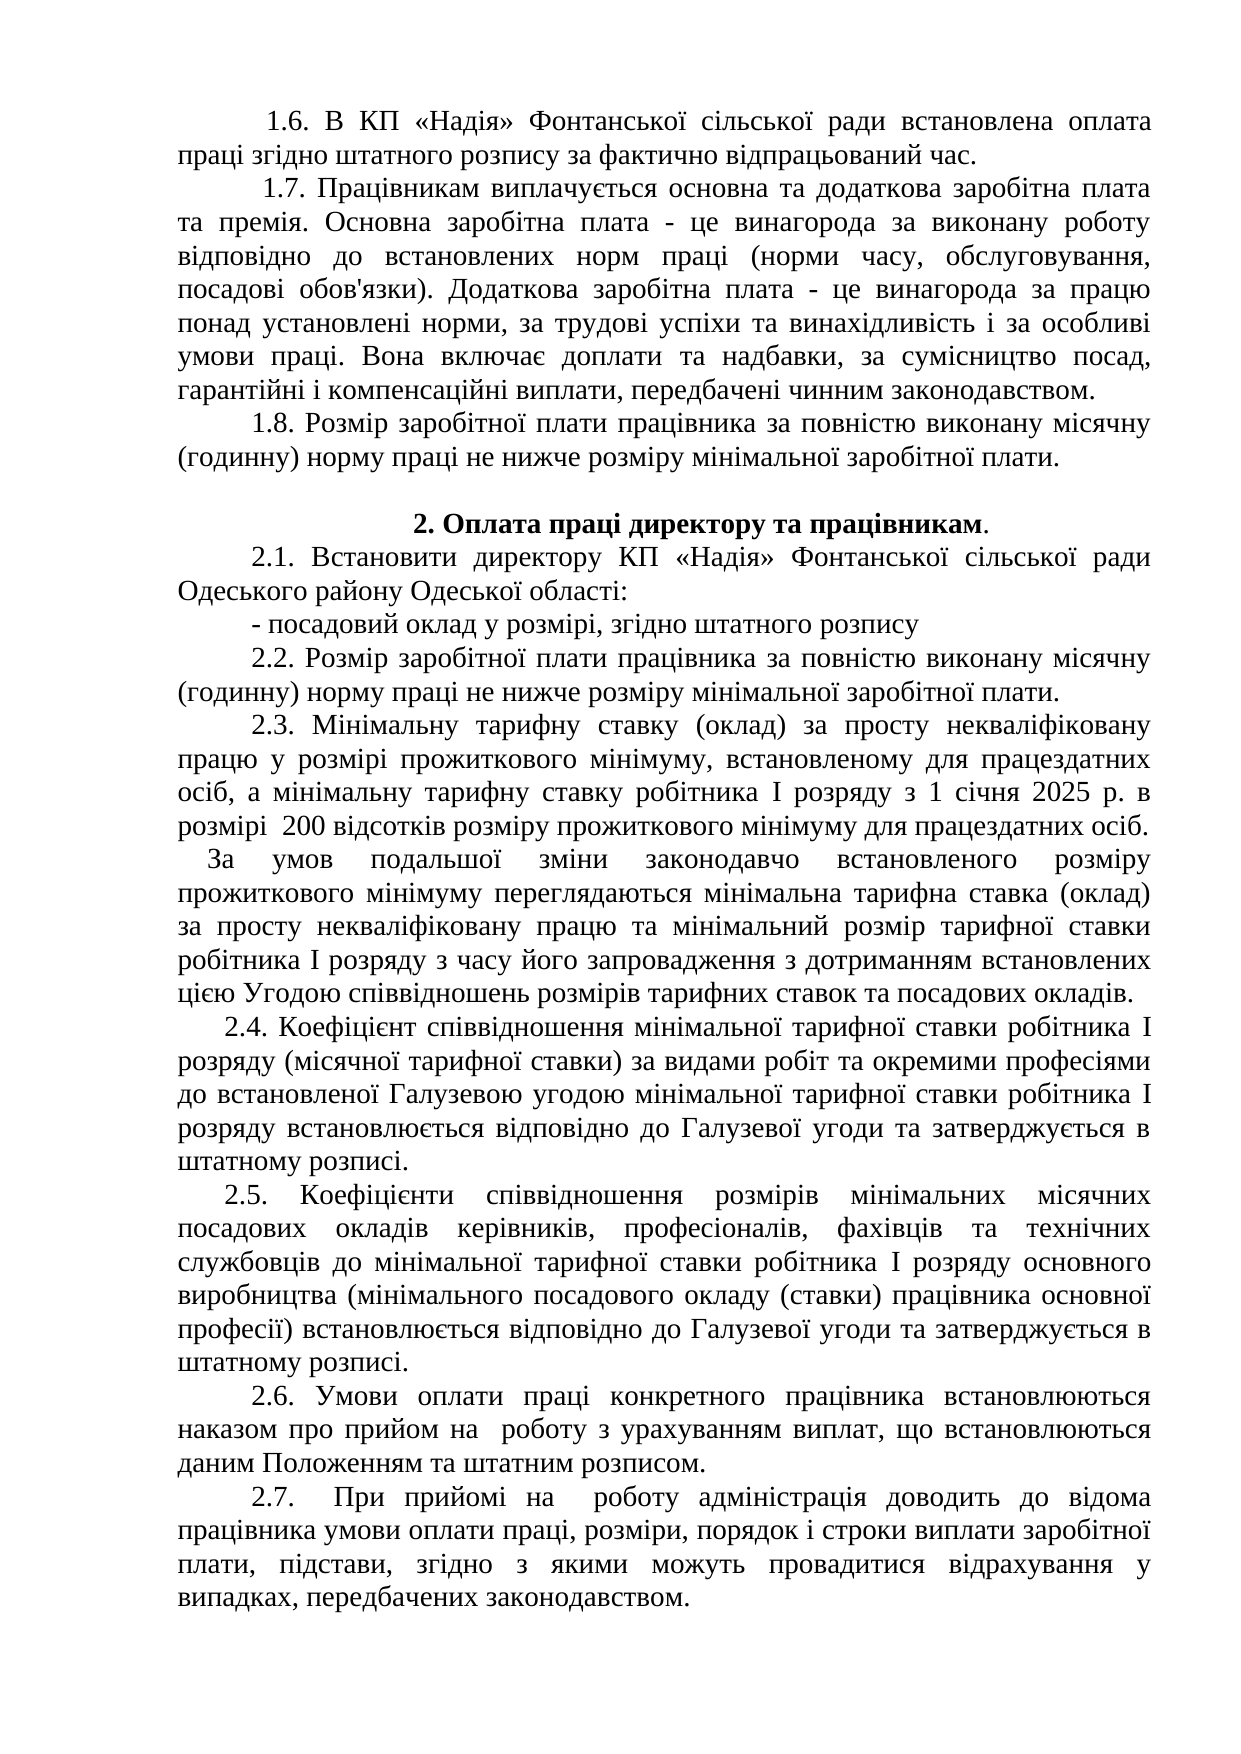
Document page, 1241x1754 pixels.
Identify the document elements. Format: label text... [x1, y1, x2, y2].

text За умов подальшої зміни законодавчо встановленого розміру прожиткового мінімуму переглядаються мінімальна тарифна ставка (оклад) за просту некваліфіковану працю та мінімальний розмір тарифної ставки робітника I розряду з часу його запровадження з дотриманням встановлених цією Угодою співвідношень розмірів тарифних ставок та посадових окладів. [177, 841, 1152, 1009]
text 1.7. Працівникам виплачується основна та додаткова заробітна плата та премія. Основна заробітна плата - це винагорода за виконану роботу відповідно до встановлених норм праці (норми часу, обслуговування, посадові обов'язки). Додаткова заробітна плата - це винагорода за працю понад установлені норми, за трудові успіхи та винахідливість і за особливі умови праці. Вона включає доплати та надбавки, за сумісництво посад, гарантійні і компенсаційні виплати, передбачені чинним законодавством. [177, 171, 1152, 405]
text 1.8. Розмір заробітної плати працівника за повністю виконану місячну (годинну) норму праці не нижче розміру мінімальної заробітної плати. [177, 405, 1152, 472]
text - посадовий оклад у розмірі, згідно штатного розпису [177, 607, 484, 640]
text 2.7. При прийомі на роботу адміністрація доводить до відома працівника умови оплати праці, розміри, порядок і строки виплати заробітної плати, підстави, згідно з якими можуть провадитися відрахування у випадках, передбачених законодавством. [177, 1479, 1152, 1613]
text - посадовий оклад у розмірі, згідно штатного розпису [819, 607, 1152, 640]
text 2.3. Мінімальну тарифну ставку (оклад) за просту некваліфіковану працю у розмірі прожиткового мінімуму, встановленому для працездатних осіб, а мінімальну тарифну ставку робітника I розряду з 1 січня 2025 р. в розмірі 200 відсотків розміру прожиткового мінімуму для працездатних осіб. [177, 707, 1152, 841]
text 2. Оплата праці директору та працівникам. [177, 506, 1152, 539]
text 2.6. Умови оплати праці конкретного працівника встановлюються наказом про прийом на роботу з урахуванням виплат, що встановлюються даним Положенням та штатним розписом. [177, 1378, 1152, 1479]
text 2.4. Коефіцієнт співвідношення мінімальної тарифної ставки робітника I розряду (місячної тарифної ставки) за видами робіт та окремими професіями до встановленої Галузевою угодою мінімальної тарифної ставки робітника I розряду встановлюється відповідно до Галузевої угоди та затверджується в штатному розписі. [177, 1009, 1152, 1177]
text 1.6. В КП «Надія» Фонтанської сільської ради встановлена оплата праці згідно штатного розпису за фактично відпрацьований час. [177, 103, 1152, 171]
text 2.5. Коефіцієнти співвідношення розмірів мінімальних місячних посадових окладів керівників, професіоналів, фахівців та технічних службовців до мінімальної тарифної ставки робітника I розряду основного виробництва (мінімального посадового окладу (ставки) працівника основної професії) встановлюється відповідно до Галузевої угоди та затверджується в штатному розписі. [177, 1177, 1152, 1378]
text 2.1. Встановити директору КП «Надія» Фонтанської сільської ради Одеського району Одеської області: [177, 539, 1152, 607]
text 2.2. Розмір заробітної плати працівника за повністю виконану місячну (годинну) норму праці не нижче розміру мінімальної заробітної плати. [177, 640, 1152, 707]
